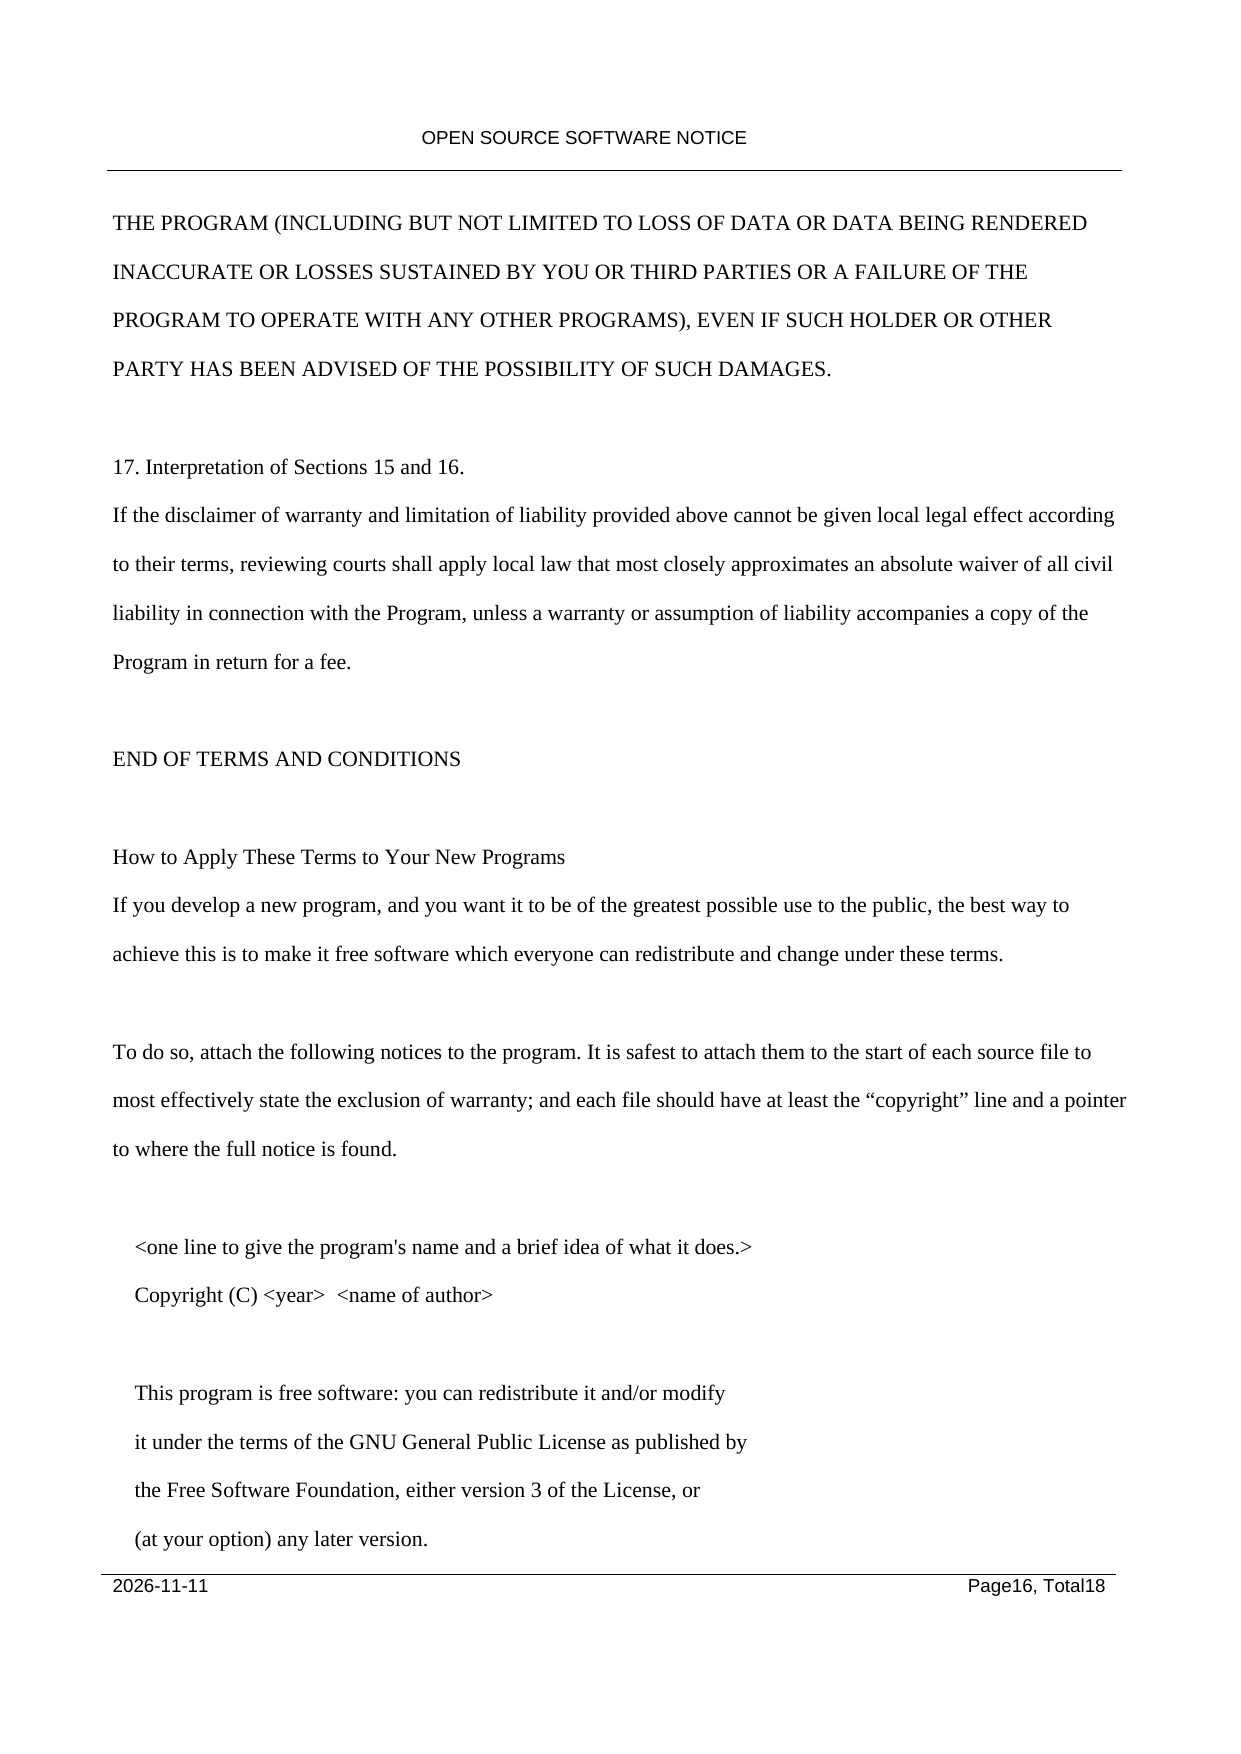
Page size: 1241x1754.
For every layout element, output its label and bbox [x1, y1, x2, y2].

text [112, 206, 1128, 1555]
